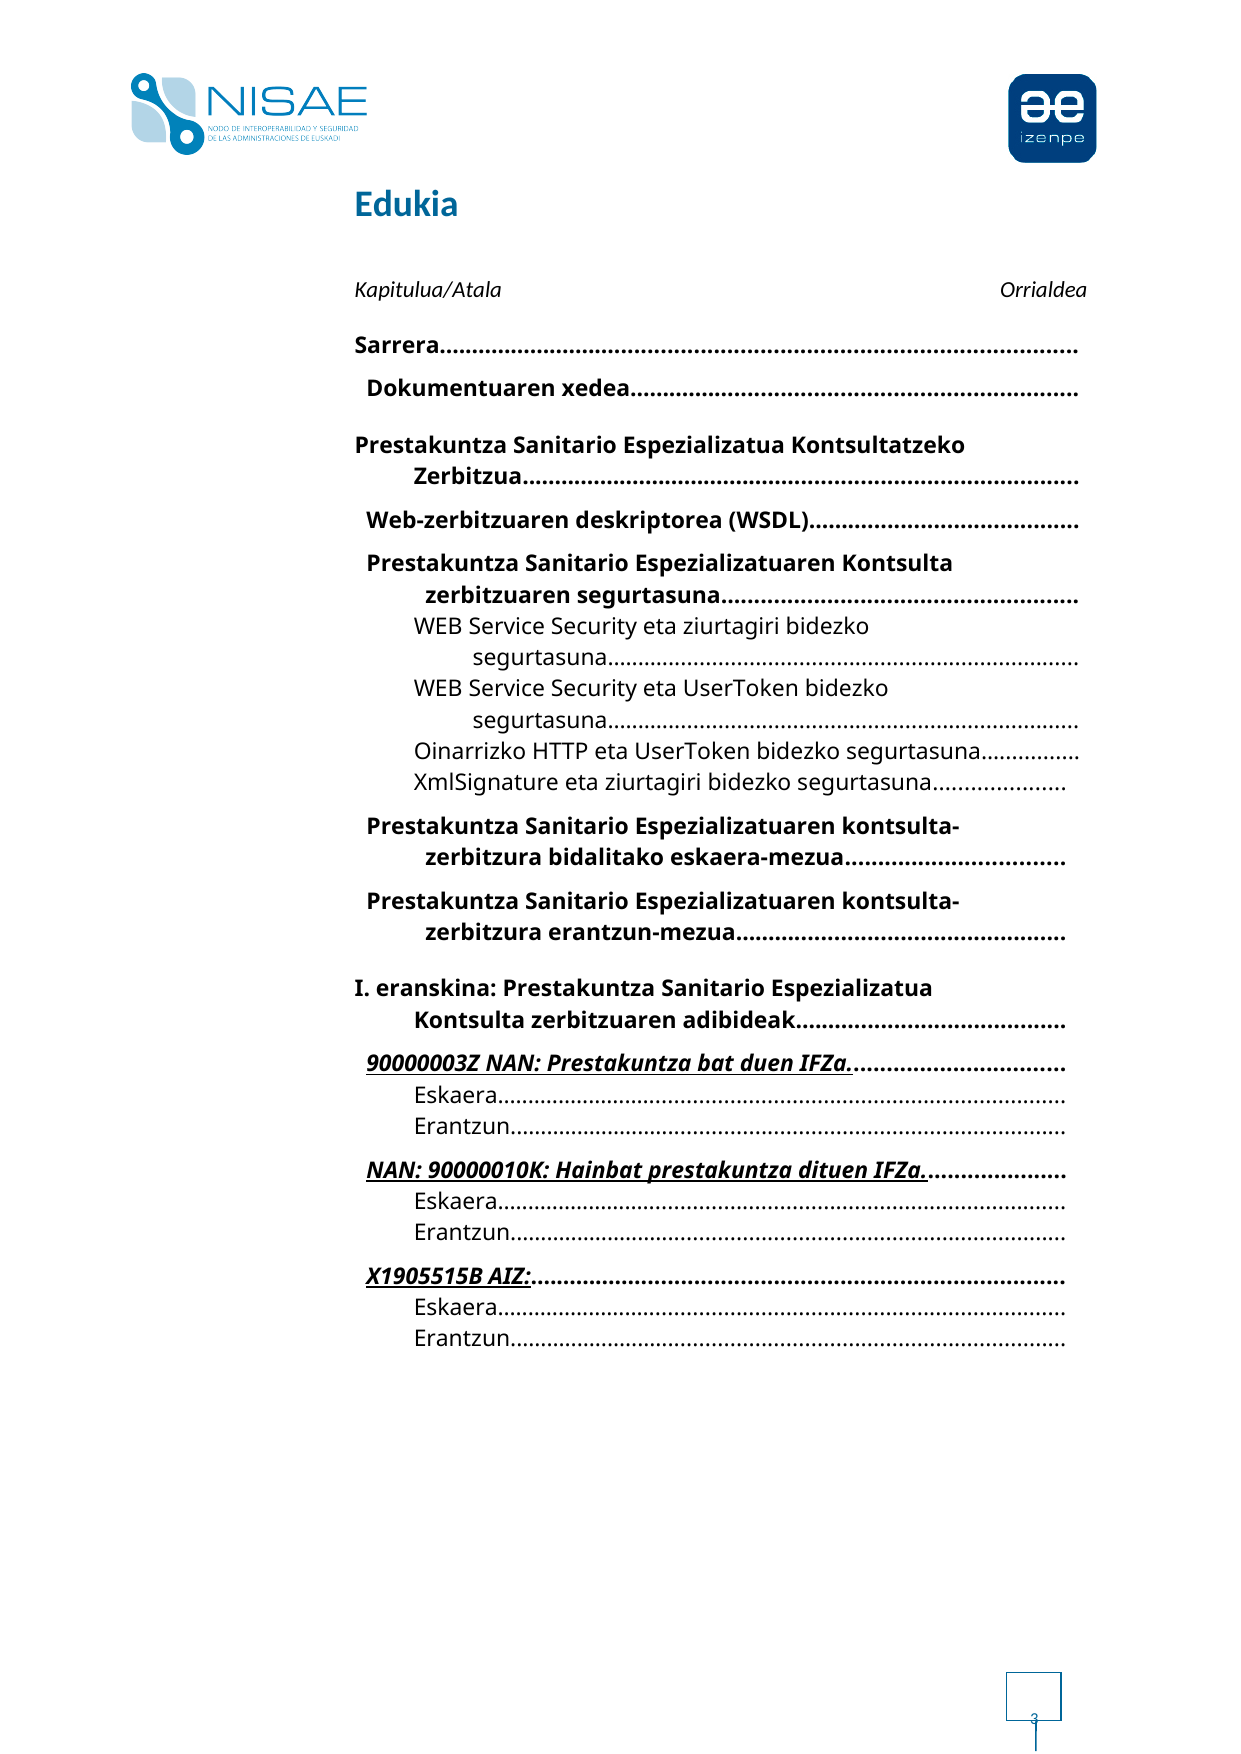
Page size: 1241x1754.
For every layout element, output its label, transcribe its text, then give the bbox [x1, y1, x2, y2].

picture [181, 131, 193, 143]
text Prestakuntza Sanitario Espezializatuaren Kontsulta zerbitzuaren segurtasuna 6 [366, 547, 1010, 610]
text Eskaera 25 [413, 1291, 988, 1322]
text WEB Service Security eta UserToken bidezko segurtasuna 8 [413, 672, 988, 735]
picture [118, 73, 180, 155]
text Erantzun 26 [413, 1322, 988, 1353]
text 90000003Z NAN: Prestakuntza bat duen IFZa. 20 [366, 1047, 1010, 1078]
text Sarrera 4 [354, 328, 1007, 360]
text Eskaera 22 [413, 1185, 988, 1216]
text Prestakuntza Sanitario Espezializatuaren kontsulta-zerbitzura erantzun-mezua 15 [366, 885, 1010, 947]
text Erantzun 21 [413, 1110, 988, 1141]
picture [139, 81, 148, 90]
text Prestakuntza Sanitario Espezializatuaren kontsulta-zerbitzura bidalitako eskaera-mezua 11 [366, 810, 1010, 872]
text Dokumentuaren xedea 4 [366, 372, 1010, 403]
text WEB Service Security eta ziurtagiri bidezko segurtasuna 6 [413, 610, 988, 672]
picture [149, 73, 386, 155]
text Erantzun 23 [413, 1216, 988, 1247]
text XmlSignature eta ziurtagiri bidezko segurtasuna 10 [413, 766, 988, 797]
text NAN: 90000010K: Hainbat prestakuntza dituen IFZa. 22 [366, 1153, 1010, 1185]
text Eskaera 20 [413, 1078, 988, 1110]
text X1905515B AIZ: 25 [366, 1260, 1010, 1291]
text Kapitulua/Atala Orrialdea [354, 276, 1063, 303]
picture [1007, 74, 1097, 163]
text Oinarrizko HTTP eta UserToken bidezko segurtasuna 9 [413, 735, 988, 766]
text Web-zerbitzuaren deskriptorea (WSDL) 5 [366, 503, 1010, 535]
text Edukia [177, 180, 1063, 226]
text Prestakuntza Sanitario Espezializatua Kontsultatzeko Zerbitzua 5 [354, 428, 1007, 491]
text I. eranskina: Prestakuntza Sanitario Espezializatua Kontsulta zerbitzuaren adibideak 20 [354, 972, 1007, 1035]
